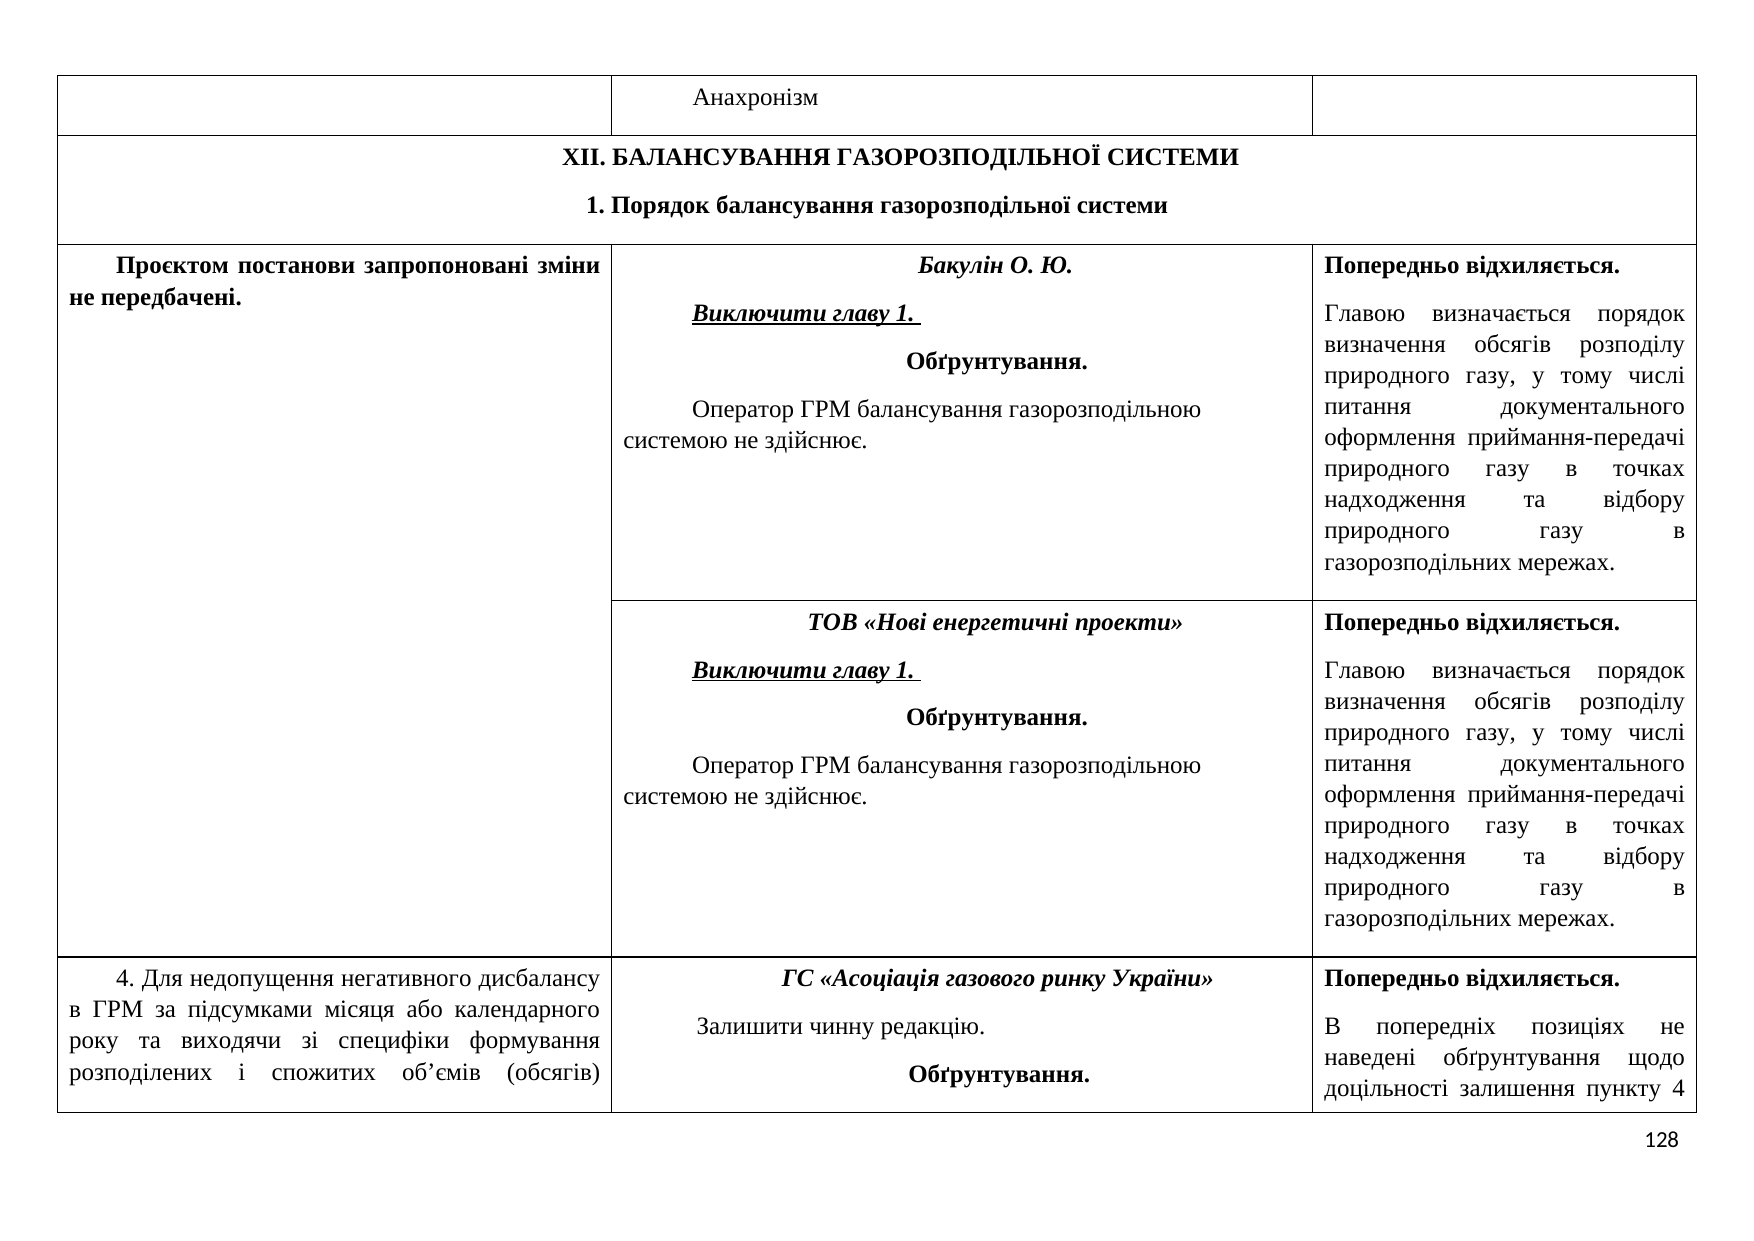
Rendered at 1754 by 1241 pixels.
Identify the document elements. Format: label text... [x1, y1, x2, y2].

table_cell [1313, 76, 1696, 135]
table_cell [1313, 958, 1696, 1112]
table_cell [58, 958, 611, 1112]
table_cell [612, 76, 1312, 135]
table_cell Проєктом постанови запропоновані зміни не передбачені. [58, 245, 611, 956]
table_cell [612, 958, 1312, 1112]
table_cell ТОВ «Нові енергетичні проекти» Виключити главу 1. Обґрунтування. Оператор ГРМ балансування газорозподільною системою не здійснює. [612, 601, 1312, 956]
table_cell Попередньо відхиляється. Главою визначається порядок визначення обсягів розподілу природного газу, у тому числі питання документального оформлення приймання-передачі природного газу в точках надходження та відбору природного газу в газорозподільних мережах. [1313, 601, 1696, 956]
table_cell Попередньо відхиляється. Главою визначається порядок визначення обсягів розподілу природного газу, у тому числі питання документального оформлення приймання-передачі природного газу в точках надходження та відбору природного газу в газорозподільних мережах. [1313, 245, 1696, 600]
table_cell Бакулін О. Ю. Виключити главу 1. Обґрунтування. Оператор ГРМ балансування газорозподільною системою не здійснює. [612, 245, 1312, 600]
table_cell XII. БАЛАНСУВАННЯ ГАЗОРОЗПОДІЛЬНОЇ СИСТЕМИ 1. Порядок балансування газорозподільної системи [58, 136, 1696, 243]
